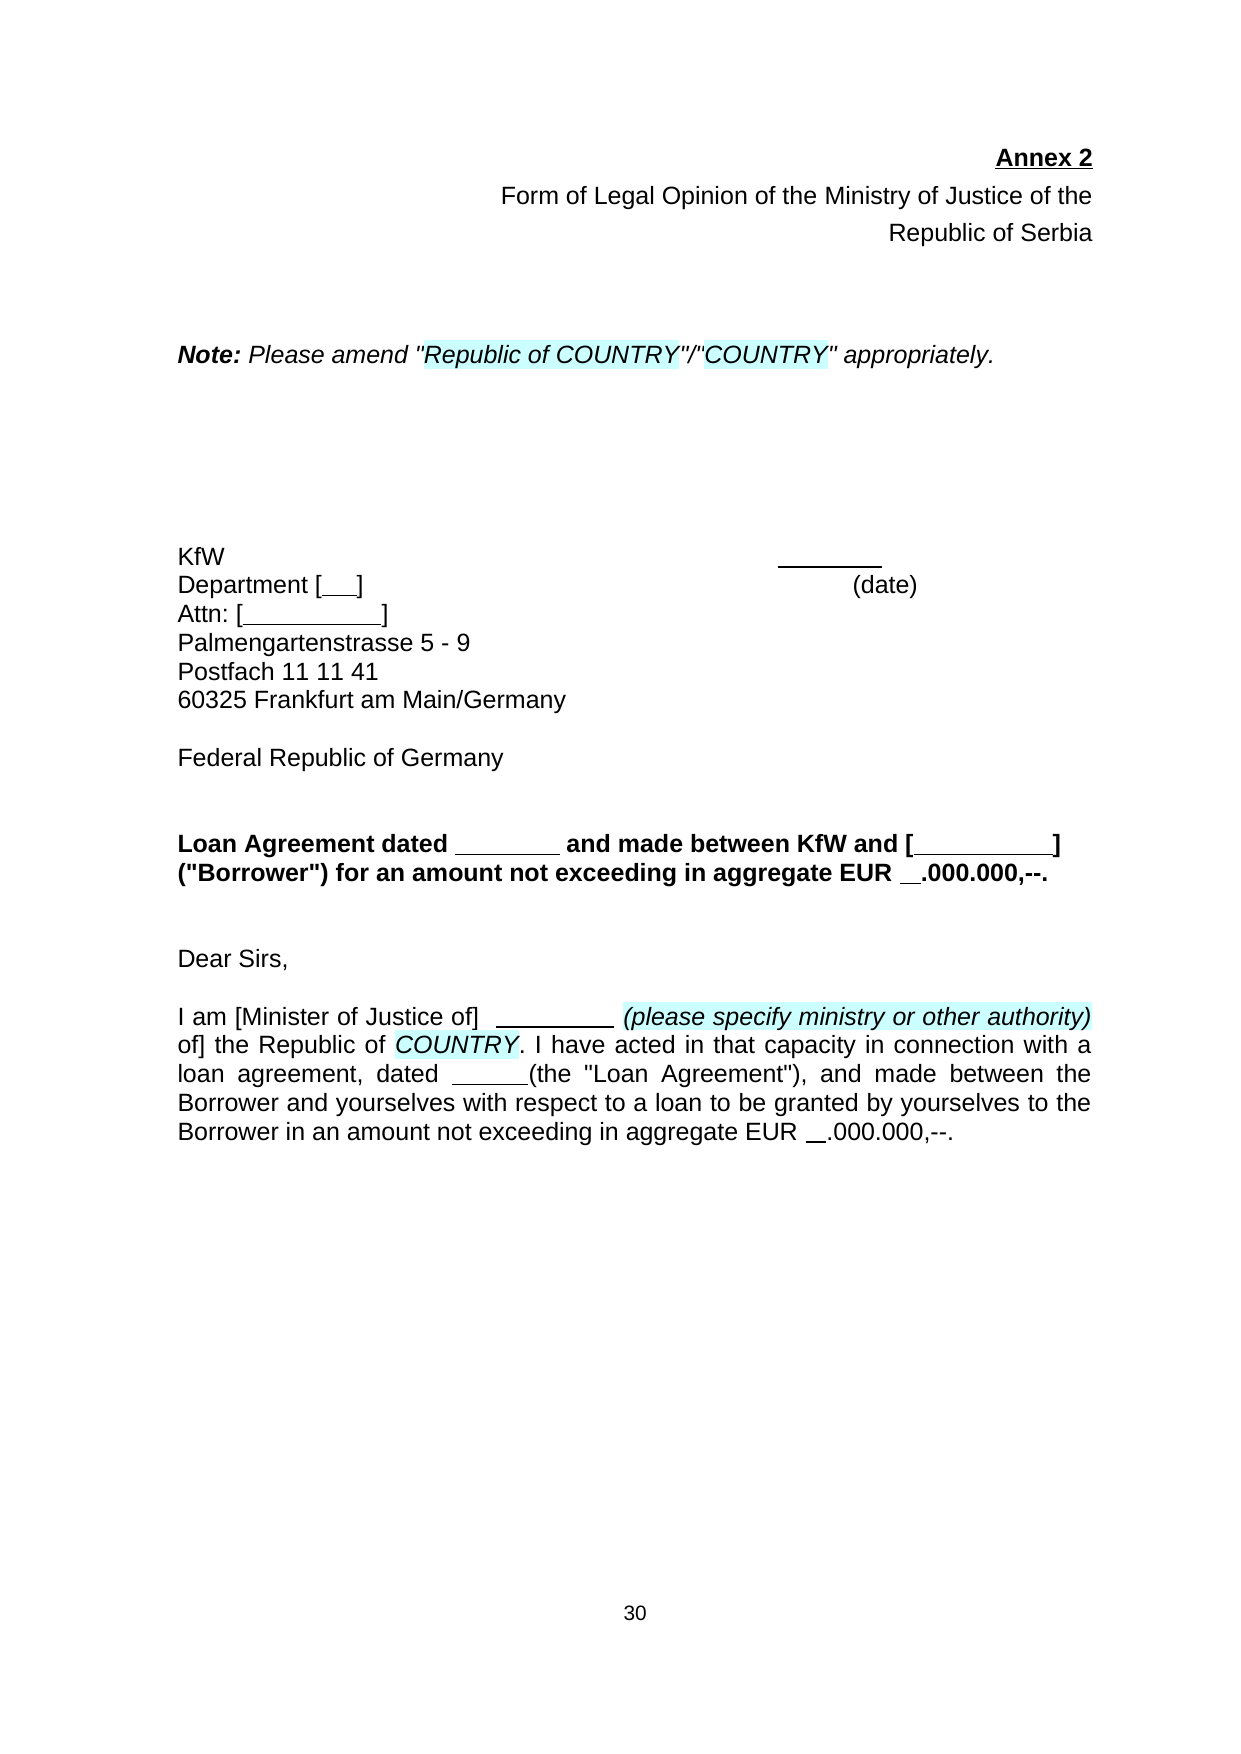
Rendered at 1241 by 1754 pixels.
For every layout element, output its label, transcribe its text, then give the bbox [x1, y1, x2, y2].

text Department [ ] (date) [177, 570, 1092, 599]
text Dear Sirs, [177, 944, 1092, 973]
text Federal Republic of Germany [177, 743, 1092, 772]
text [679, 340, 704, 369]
text 60325 Frankfurt am Main/Germany [177, 685, 1092, 714]
text Attn: [ ] [177, 599, 1092, 628]
text I am [Minister of Justice of] (please specify ministry or other authority) of] the Republic of COUNTRY. I have acted in that capacity in connection with a loan agreement, dated (the "Loan Agreement"), and made between the Borrower and yourselves with respect to a loan to be granted by yourselves to the Borrower in an amount not exceeding in aggregate EUR .000.000,--. [177, 1002, 1092, 1145]
list Form of Legal Opinion of the Ministry of Justice of the Republic of Serbia [428, 137, 1092, 249]
text Note: Please amend "Republic of COUNTRY"/"COUNTRY" appropriately. [828, 340, 1092, 369]
text Loan Agreement dated and made between KfW and [ ] ("Borrower") for an amount not exceeding in aggregate EUR .000.000,--. [177, 829, 1092, 887]
text Palmengartenstrasse 5 - 9 [177, 628, 1092, 657]
text Postfach 11 11 41 [177, 657, 1092, 685]
text KfW [177, 542, 1092, 570]
text Note: Please amend "Republic of COUNTRY"/"COUNTRY" appropriately. [177, 340, 424, 369]
